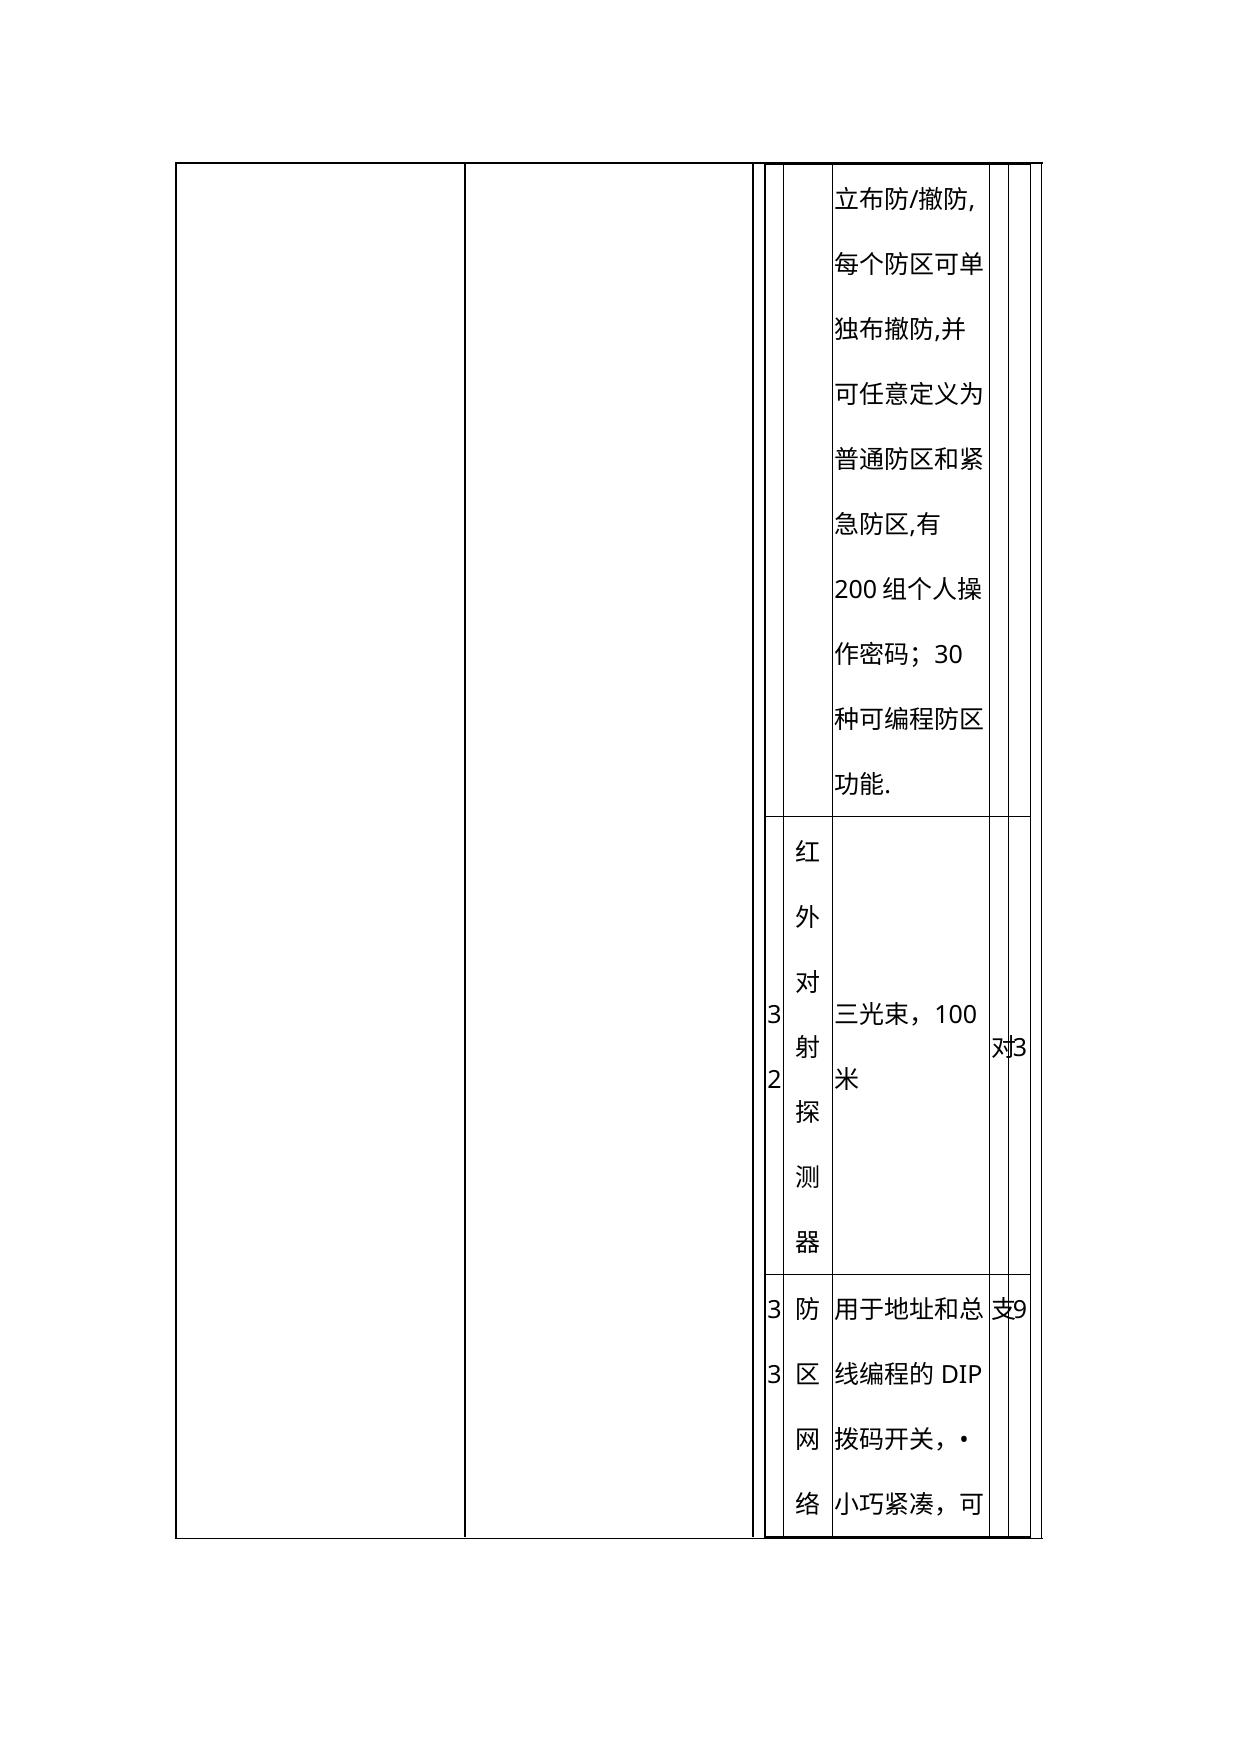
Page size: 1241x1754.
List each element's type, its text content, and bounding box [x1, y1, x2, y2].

table_cell [766, 165, 783, 816]
table_cell [784, 165, 832, 816]
table_cell [1009, 165, 1030, 816]
table_cell [833, 165, 989, 816]
table_cell [466, 164, 752, 1537]
table_cell [766, 817, 783, 1274]
table_cell [990, 1275, 1008, 1536]
table_cell 1 [177, 164, 464, 1537]
table_cell [1009, 1275, 1030, 1536]
table_cell [784, 1275, 832, 1536]
table_cell [833, 817, 989, 1274]
table_cell [1031, 164, 1041, 1537]
table_cell [1009, 817, 1030, 1274]
table_cell [990, 817, 1008, 1274]
table_cell [784, 817, 832, 1274]
table_cell [990, 165, 1008, 816]
table_cell [833, 1275, 989, 1536]
table_cell [754, 164, 764, 1537]
table_cell [766, 1275, 783, 1536]
